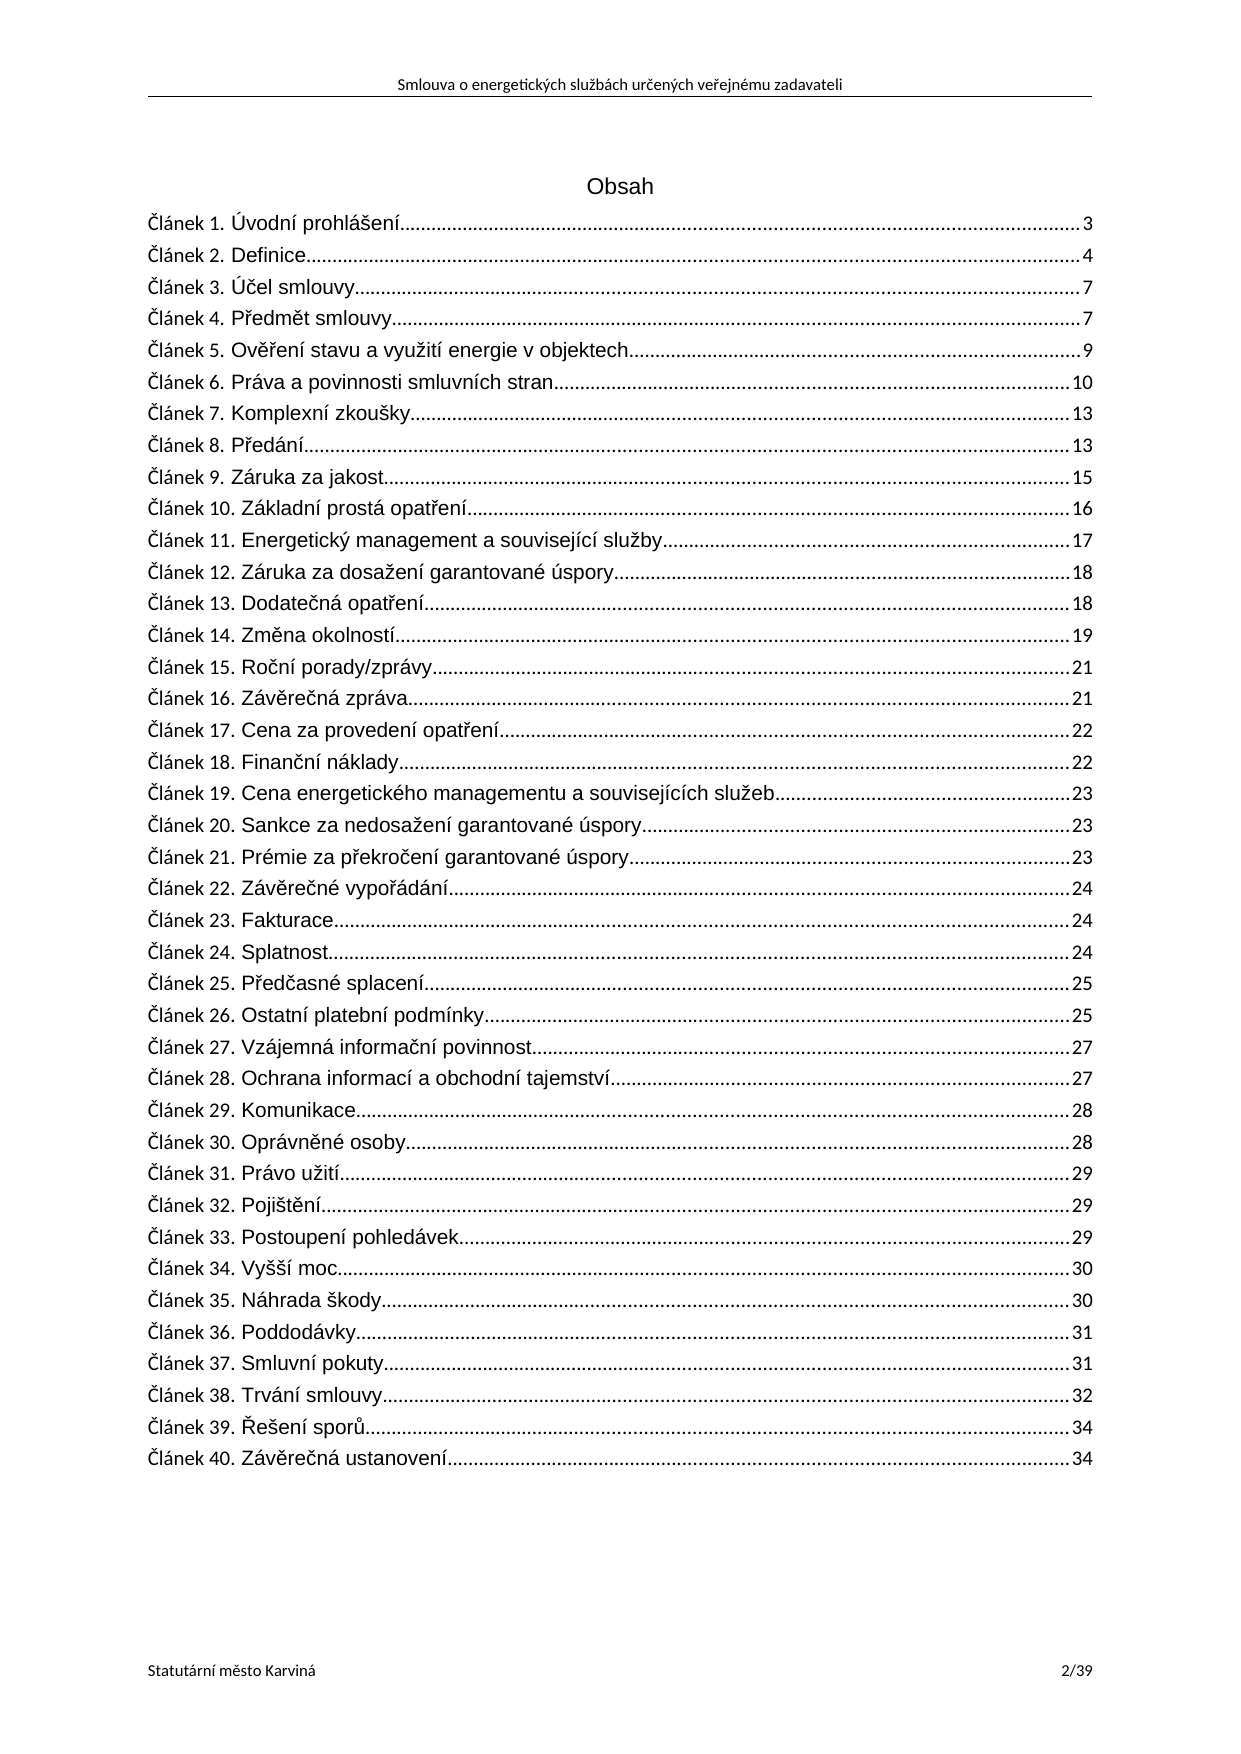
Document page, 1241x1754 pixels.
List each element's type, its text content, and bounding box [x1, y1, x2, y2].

text Článek 38. Trvání smlouvy 32 [148, 1382, 1092, 1408]
text Článek 35. Náhrada škody 30 [148, 1287, 1092, 1313]
text Článek 22. Závěrečné vypořádání 24 [148, 876, 1092, 901]
text Článek 31. Právo užití 29 [148, 1161, 1092, 1186]
text Článek 18. Finanční náklady 22 [148, 749, 1092, 774]
text Článek 16. Závěrečná zpráva 21 [148, 686, 1092, 711]
text Článek 36. Poddodávky 31 [148, 1319, 1092, 1344]
text Článek 29. Komunikace 28 [148, 1097, 1092, 1123]
text Článek 21. Prémie za překročení garantované úspory 23 [148, 844, 1092, 869]
text Článek 1. Úvodní prohlášení 3 [148, 211, 1092, 236]
text Článek 2. Definice 4 [148, 242, 1092, 268]
text Článek 17. Cena za provedení opatření 22 [148, 717, 1092, 743]
text Článek 37. Smluvní pokuty 31 [148, 1351, 1092, 1376]
title Obsah [148, 173, 1092, 199]
text Článek 19. Cena energetického managementu a souvisejících služeb 23 [148, 781, 1092, 806]
text Článek 7. Komplexní zkoušky 13 [148, 401, 1092, 426]
text Článek 12. Záruka za dosažení garantované úspory 18 [148, 559, 1092, 584]
text Článek 11. Energetický management a související služby 17 [148, 527, 1092, 553]
text Článek 20. Sankce za nedosažení garantované úspory 23 [148, 812, 1092, 838]
text Článek 30. Oprávněné osoby 28 [148, 1129, 1092, 1154]
text Článek 10. Základní prostá opatření 16 [148, 496, 1092, 521]
text Článek 28. Ochrana informací a obchodní tajemství 27 [148, 1066, 1092, 1091]
text Článek 8. Předání 13 [148, 432, 1092, 458]
text Článek 15. Roční porady/zprávy 21 [148, 654, 1092, 679]
text Článek 14. Změna okolností 19 [148, 622, 1092, 648]
text Článek 33. Postoupení pohledávek 29 [148, 1224, 1092, 1249]
text Článek 27. Vzájemná informační povinnost 27 [148, 1034, 1092, 1059]
text Článek 34. Vyšší moc 30 [148, 1256, 1092, 1281]
text Článek 39. Řešení sporů 34 [148, 1414, 1092, 1439]
text Článek 4. Předmět smlouvy 7 [148, 306, 1092, 331]
text Článek 40. Závěrečná ustanovení 34 [148, 1446, 1092, 1471]
text Článek 32. Pojištění 29 [148, 1192, 1092, 1218]
text Článek 24. Splatnost 24 [148, 939, 1092, 964]
text Článek 9. Záruka za jakost 15 [148, 464, 1092, 489]
text Článek 13. Dodatečná opatření 18 [148, 591, 1092, 616]
text Článek 25. Předčasné splacení 25 [148, 971, 1092, 996]
text Článek 6. Práva a povinnosti smluvních stran 10 [148, 369, 1092, 394]
text Článek 26. Ostatní platební podmínky 25 [148, 1002, 1092, 1028]
text Článek 23. Fakturace 24 [148, 907, 1092, 933]
text Článek 3. Účel smlouvy 7 [148, 274, 1092, 299]
text Článek 5. Ověření stavu a využití energie v objektech 9 [148, 337, 1092, 363]
